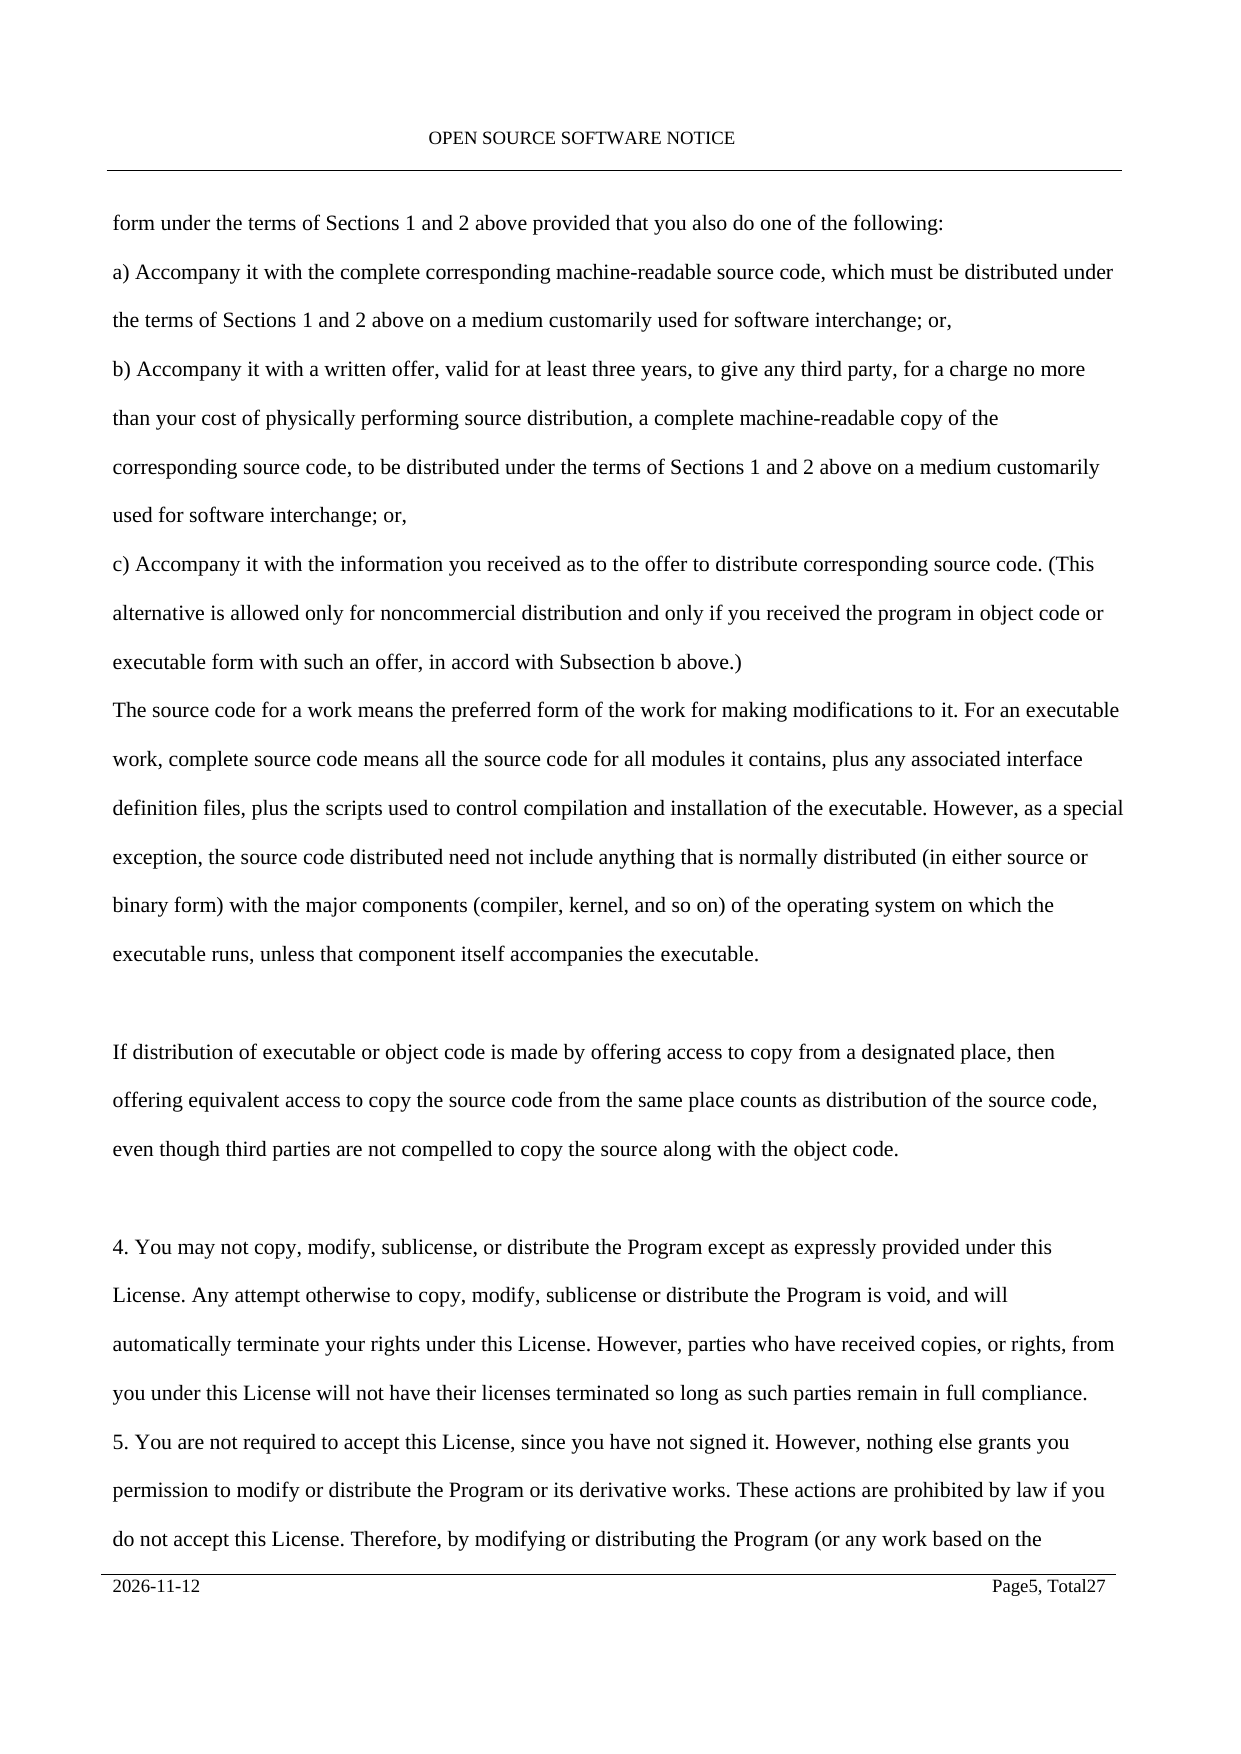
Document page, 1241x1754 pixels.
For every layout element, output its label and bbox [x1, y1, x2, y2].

text [112, 206, 1128, 1555]
